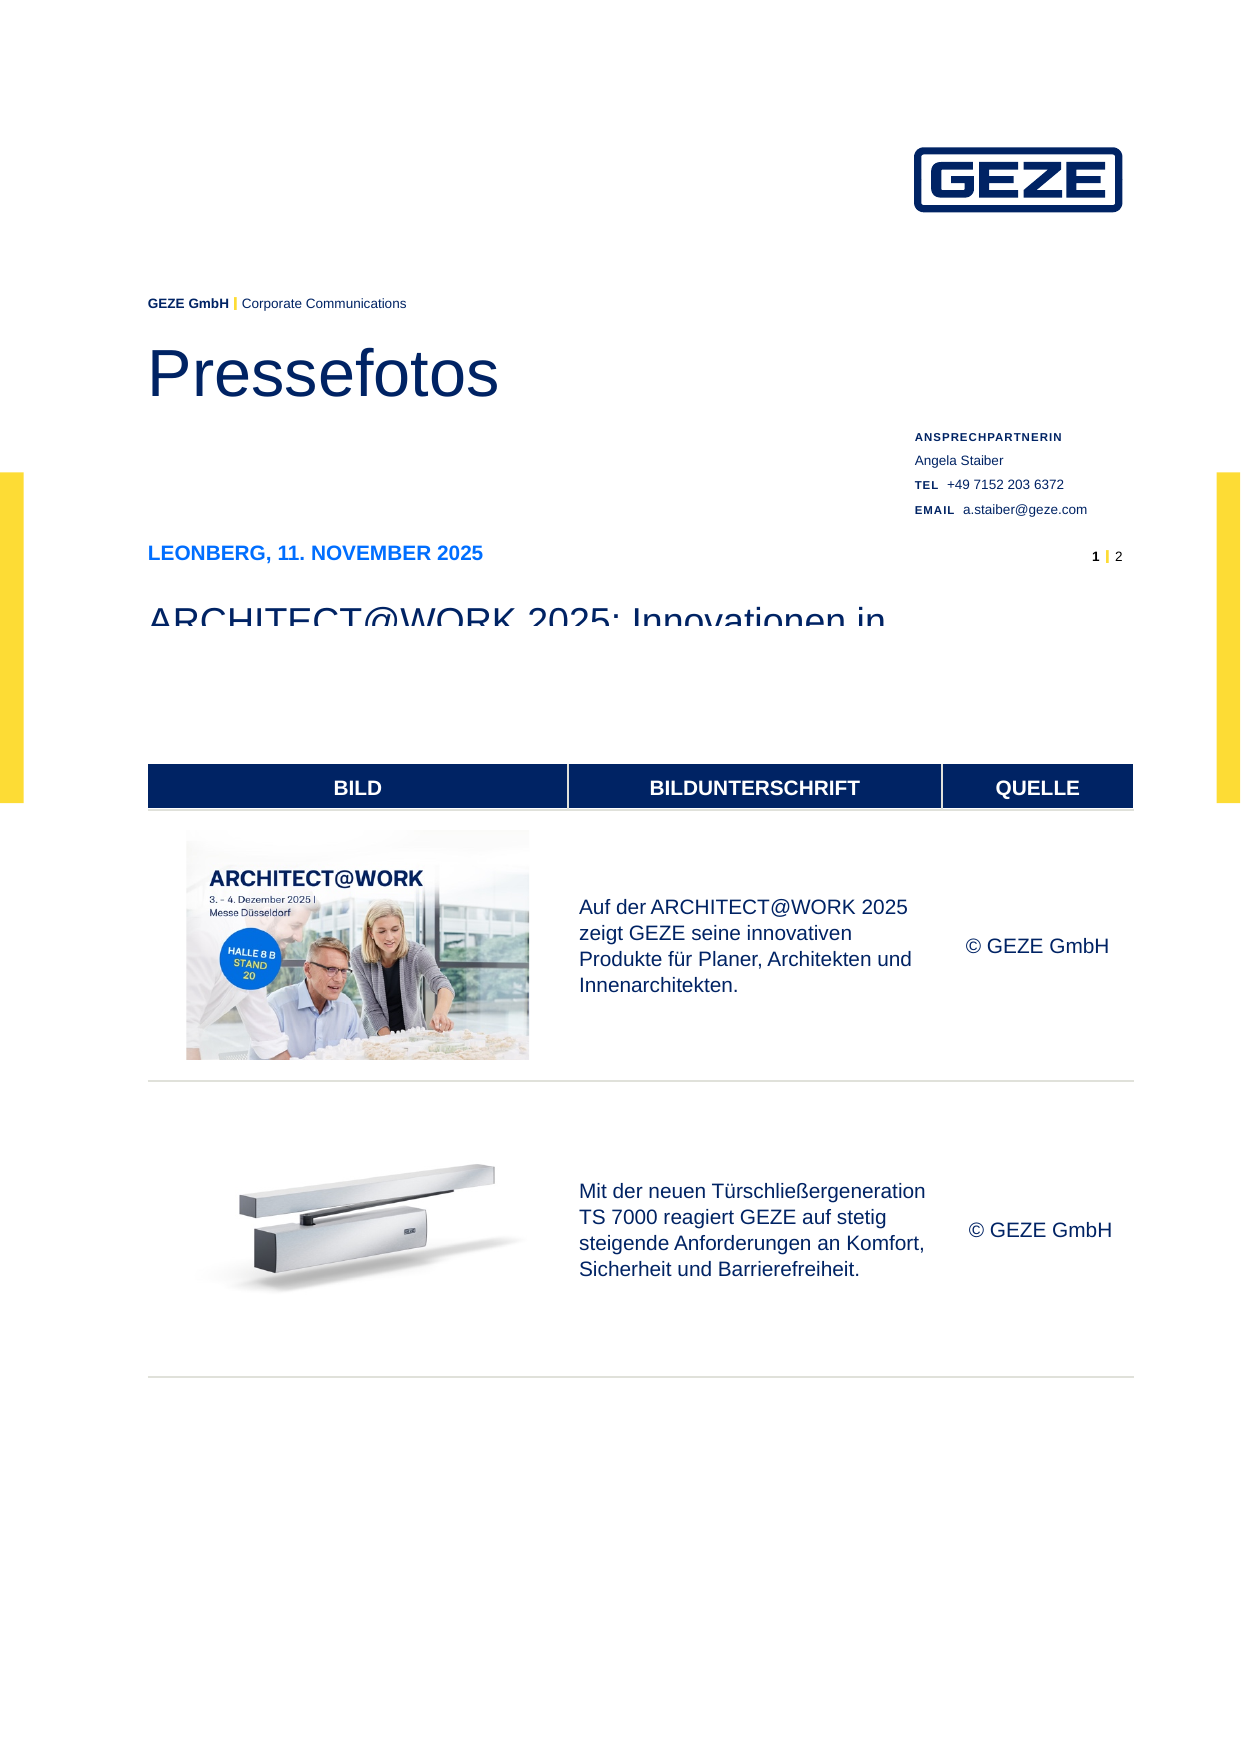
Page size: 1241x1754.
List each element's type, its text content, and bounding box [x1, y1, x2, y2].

table_header QUELLE [943, 764, 1133, 808]
table_cell Mit der neuen Türschließergeneration TS 7000 reagiert GEZE auf stetig steigende Anforderungen an Komfort, Sicherheit und Barrierefreiheit. [568, 1082, 942, 1376]
table_cell Auf der ARCHITECT@WORK 2025 zeigt GEZE seine innovativen Produkte für Planer, Architekten und Innenarchitekten. [568, 811, 942, 1079]
text TEL +49 7152 203 6372 [914, 468, 1180, 492]
table_cell [148, 1082, 568, 1376]
text EMAIL a.staiber@geze.com [914, 492, 1180, 517]
table_cell ARCHITECT@WORK 2025: Innovationen in Design und Technik von GEZE [148, 568, 914, 738]
picture [181, 1111, 535, 1346]
picture [186, 830, 530, 1060]
text Angela Staiber [914, 443, 1180, 468]
table_cell [148, 811, 568, 1079]
table_header BILD [148, 764, 567, 808]
table_header Leonberg, [148, 538, 914, 567]
text ANSPRECHPARTNERIN [914, 419, 1180, 443]
table_cell © GEZE GmbH [942, 811, 1133, 1079]
table_cell © GEZE GmbH [942, 1082, 1133, 1376]
table_header BILDUNTERSCHRIFT [569, 764, 941, 808]
